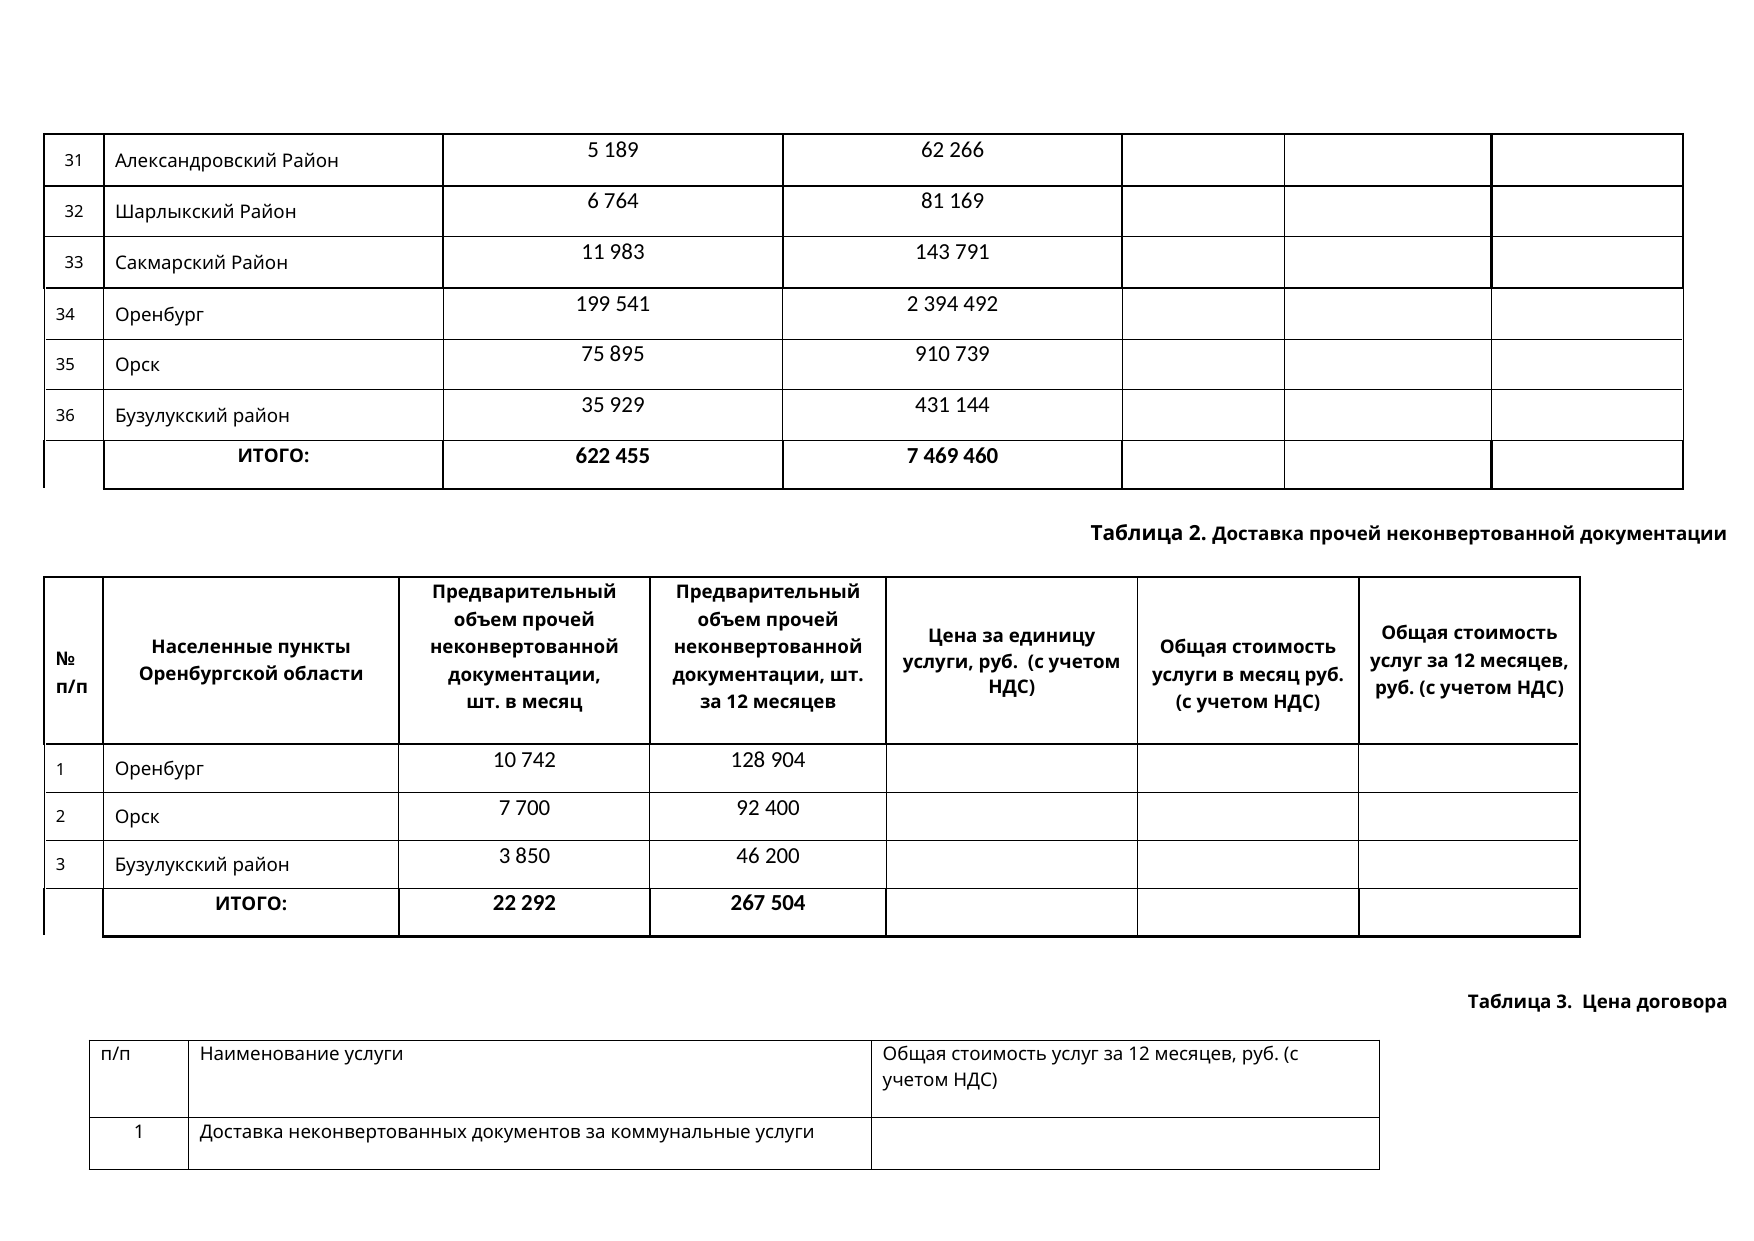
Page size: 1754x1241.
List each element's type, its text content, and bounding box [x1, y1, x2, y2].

table_cell Бузулукский район [104, 841, 398, 887]
table_cell Александровский Район [105, 135, 442, 184]
table_cell 36 [45, 390, 103, 440]
table_cell [1359, 792, 1579, 840]
table_cell 199 541 [444, 289, 782, 338]
table_cell [1285, 237, 1490, 287]
table_cell 3 [45, 841, 103, 887]
table_cell 1 [45, 744, 103, 792]
table_cell 7 700 [399, 793, 649, 840]
table_cell [1492, 339, 1683, 389]
table_cell ИТОГО: [104, 889, 398, 935]
table_cell [1123, 187, 1284, 236]
table_cell [1285, 187, 1490, 236]
table_cell Орск [104, 793, 398, 840]
table_cell Оренбург [104, 745, 398, 792]
table_cell 1 [90, 1118, 188, 1169]
table_cell [887, 889, 1137, 935]
table_cell 5 189 [444, 135, 782, 184]
table_cell [1493, 441, 1682, 488]
table_cell 128 904 [650, 745, 886, 792]
table_cell 46 200 [650, 841, 886, 887]
table_header Цена за единицу услуги, руб. (с учетом НДС) [887, 578, 1137, 743]
table_header Населенные пункты Оренбургской области [104, 578, 398, 743]
table_cell 62 266 [784, 135, 1121, 184]
table_header Предварительный объем прочей неконвертованной документации, шт. за 12 месяцев [651, 578, 885, 743]
table_cell [887, 841, 1137, 887]
table_cell [1123, 340, 1284, 389]
table_cell [1285, 340, 1491, 389]
text Таблица 3. Цена договора [89, 988, 1727, 1014]
table_cell 910 739 [783, 340, 1122, 389]
table_cell 22 292 [400, 889, 649, 935]
table_cell [1360, 888, 1579, 935]
table_cell 622 455 [444, 441, 782, 488]
table_header Общая стоимость услуг за 12 месяцев, руб. (с учетом НДС) [1360, 578, 1579, 743]
table_cell [1285, 135, 1490, 184]
table_cell 34 [45, 288, 103, 338]
table_cell Орск [104, 340, 443, 389]
table_cell [1492, 389, 1683, 440]
table_cell Оренбург [104, 289, 443, 338]
table_cell [1123, 441, 1284, 488]
table_cell [887, 793, 1137, 840]
table_cell 32 [45, 187, 103, 236]
table_cell [1285, 390, 1491, 440]
table_cell [1123, 289, 1284, 338]
table_cell [1138, 889, 1358, 935]
table_cell 7 469 460 [784, 441, 1121, 488]
table_cell 431 144 [783, 390, 1122, 440]
table_cell [1493, 237, 1682, 287]
table_cell 267 504 [651, 889, 885, 935]
table_cell 92 400 [650, 793, 886, 840]
table_cell [45, 889, 102, 935]
text Таблица 2. Доставка прочей неконвертованной документации [89, 518, 1727, 547]
table_cell [1123, 390, 1284, 440]
table_cell 81 169 [784, 187, 1121, 236]
table_cell 11 983 [444, 237, 782, 287]
table_cell Шарлыкский Район [105, 187, 442, 236]
table_cell 35 929 [444, 390, 782, 440]
table_header Наименование услуги [189, 1041, 871, 1117]
table_cell 3 850 [399, 841, 649, 887]
table_cell 31 [45, 135, 103, 184]
table_cell 33 [45, 237, 103, 287]
table_header п/п [90, 1041, 188, 1117]
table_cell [189, 1118, 871, 1169]
table_cell [872, 1118, 1379, 1169]
table_cell [1123, 237, 1284, 287]
table_cell [887, 745, 1137, 792]
table_cell [1359, 743, 1579, 792]
table_cell [45, 441, 103, 488]
table_cell 75 895 [444, 340, 782, 389]
table_cell [1493, 135, 1682, 184]
table_header Общая стоимость услуг за 12 месяцев, руб. (с учетом НДС) [872, 1041, 1379, 1117]
table_cell [1493, 187, 1682, 236]
table_cell [1138, 793, 1358, 840]
table_cell 2 394 492 [783, 289, 1122, 338]
table_cell [1492, 289, 1683, 338]
table_cell Сакмарский Район [105, 237, 442, 287]
table_cell ИТОГО: [105, 441, 442, 488]
table_cell [1285, 441, 1490, 488]
table_cell 143 791 [784, 237, 1121, 287]
table_cell [1138, 841, 1358, 887]
table_cell 2 [45, 793, 103, 840]
table_cell [1359, 840, 1579, 887]
table_cell 35 [45, 340, 103, 389]
table_header Предварительный объем прочей неконвертованной документации, шт. в месяц [400, 578, 649, 743]
table_cell [1138, 745, 1358, 792]
table_header Общая стоимость услуги в месяц руб. (с учетом НДС) [1138, 578, 1358, 743]
table_cell Бузулукский район [104, 390, 443, 440]
table_cell 10 742 [399, 745, 649, 792]
table_header № п/п [45, 578, 102, 743]
table_cell 6 764 [444, 187, 782, 236]
table_cell [1123, 135, 1284, 184]
table_cell [1285, 289, 1491, 338]
